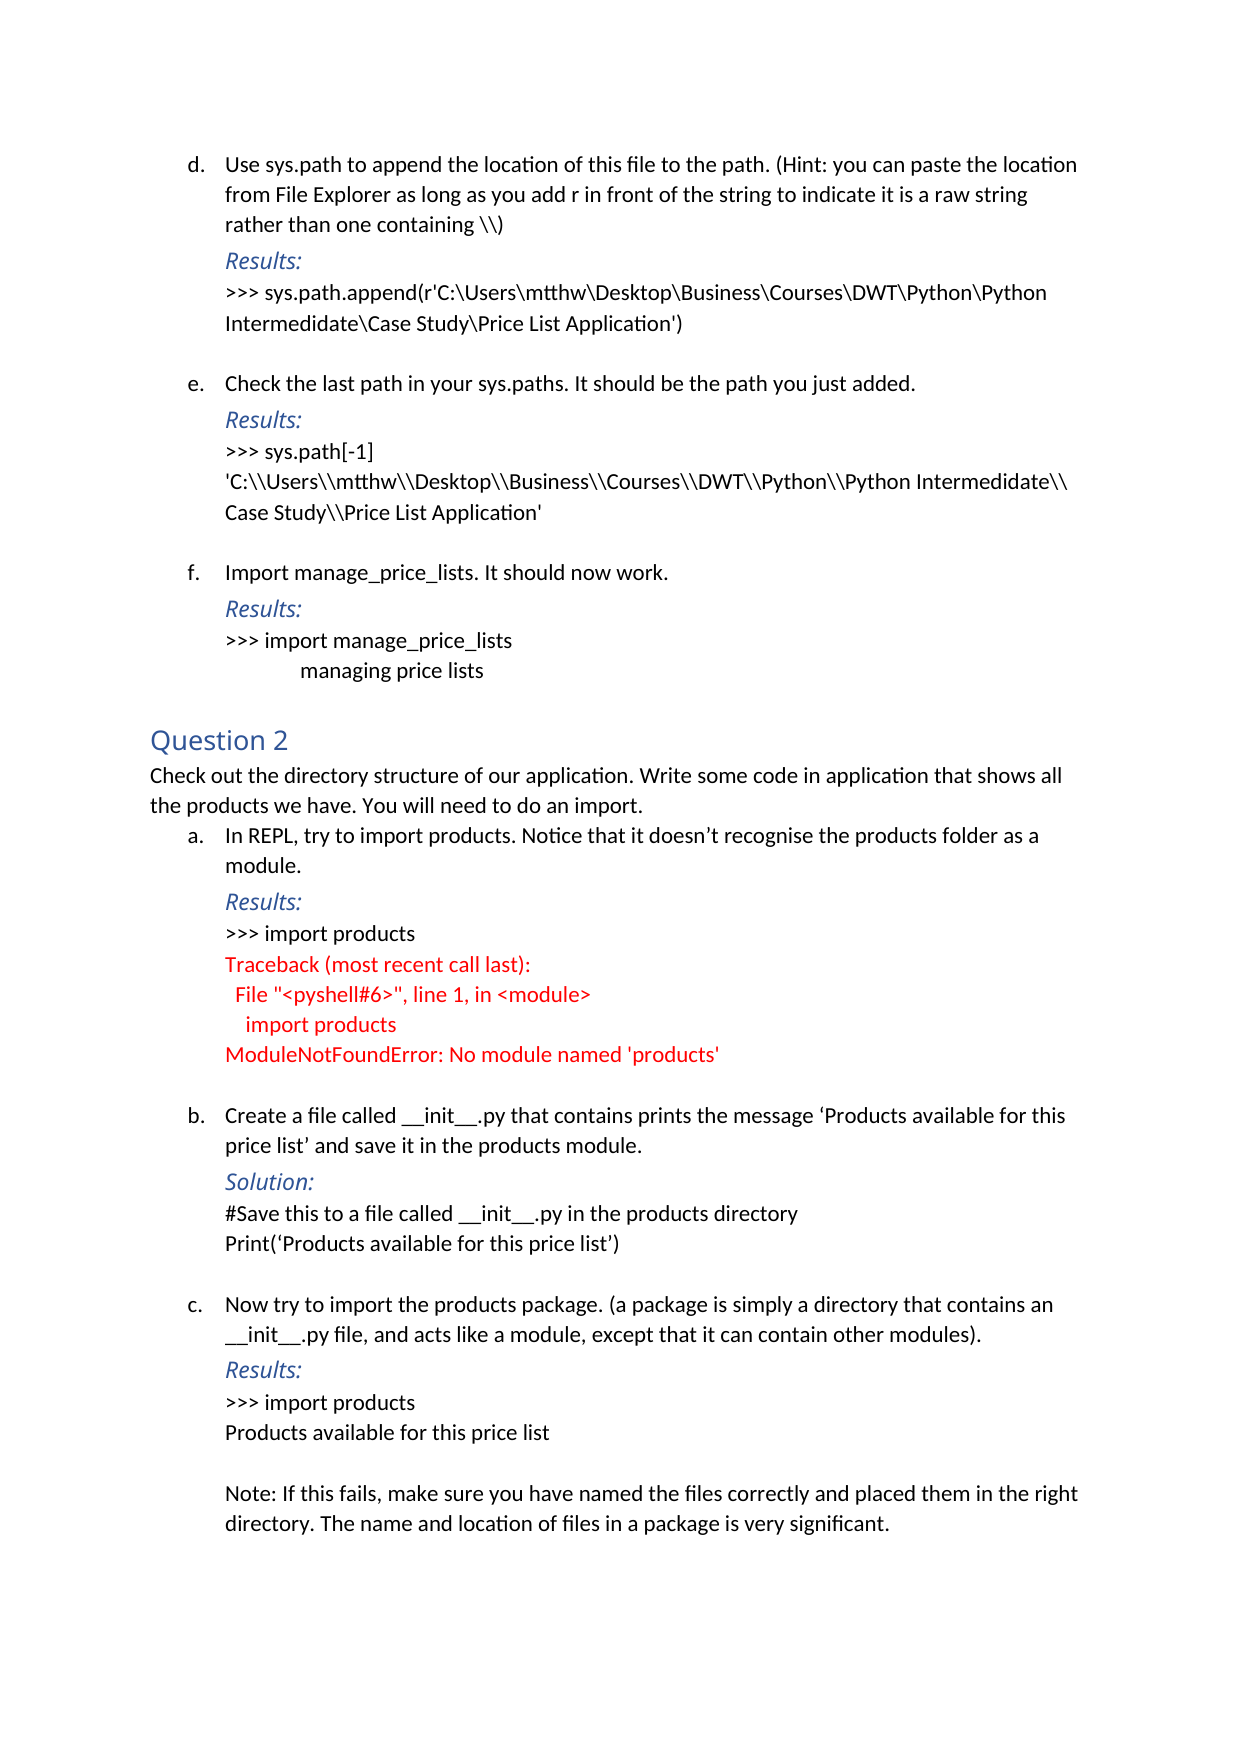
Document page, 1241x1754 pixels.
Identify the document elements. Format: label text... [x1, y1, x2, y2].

list import products [225, 1010, 1090, 1038]
list Import manage_price_lists. It should now work. [187, 558, 1090, 586]
subtitle Question 2 [150, 721, 1090, 758]
subtitle Results: [225, 592, 1090, 624]
list ModuleNotFoundError: No module named 'products' [225, 1040, 1090, 1068]
list Note: If this fails, make sure you have named the files correctly and placed them in the right directory. The name and location of files in a package is very significant. [225, 1479, 1090, 1537]
subtitle Results: [225, 245, 1090, 276]
subtitle Results: [225, 403, 1090, 435]
list Check the last path in your sys.paths. It should be the path you just added. [187, 369, 1090, 397]
list Use sys.path to append the location of this file to the path. (Hint: you can paste the location from File Explorer as long as you add r in front of the string to indicate it is a raw string rather than one containing \\) [187, 150, 1090, 238]
list Traceback (most recent call last): [225, 950, 1090, 978]
list >>> import products [225, 919, 1090, 948]
list In REPL, try to import products. Notice that it doesn’t recognise the products folder as a module. [187, 821, 1090, 879]
list #Save this to a file called __init__.py in the products directory [225, 1199, 1090, 1227]
text >>> sys.path[-1] [225, 437, 1090, 465]
list Products available for this price list [225, 1418, 1090, 1446]
list Print(‘Products available for this price list’) [225, 1229, 1090, 1257]
list >>> import products [225, 1388, 1090, 1416]
subtitle Solution: [225, 1165, 1090, 1197]
text Check out the directory structure of our application. Write some code in application that shows all the products we have. You will need to do an import. [150, 761, 1090, 819]
subtitle Results: [225, 1354, 1090, 1386]
text >>> sys.path.append(r'C:\Users\mtthw\Desktop\Business\Courses\DWT\Python\Python Intermedidate\Case Study\Price List Application') [225, 278, 1090, 337]
list managing price lists [300, 656, 1090, 684]
list Now try to import the products package. (a package is simply a directory that contains an __init__.py file, and acts like a module, except that it can contain other modules). [187, 1290, 1090, 1348]
text >>> import manage_price_lists [225, 626, 1090, 654]
subtitle Results: [150, 886, 1090, 917]
text 'C:\\Users\\mtthw\\Desktop\\Business\\Courses\\DWT\\Python\\Python Intermedidate\\Case Study\\Price List Application' [225, 467, 1090, 526]
list Create a file called __init__.py that contains prints the message ‘Products available for this price list’ and save it in the products module. [187, 1101, 1090, 1159]
list File "<pyshell#6>", line 1, in <module> [225, 980, 1090, 1008]
